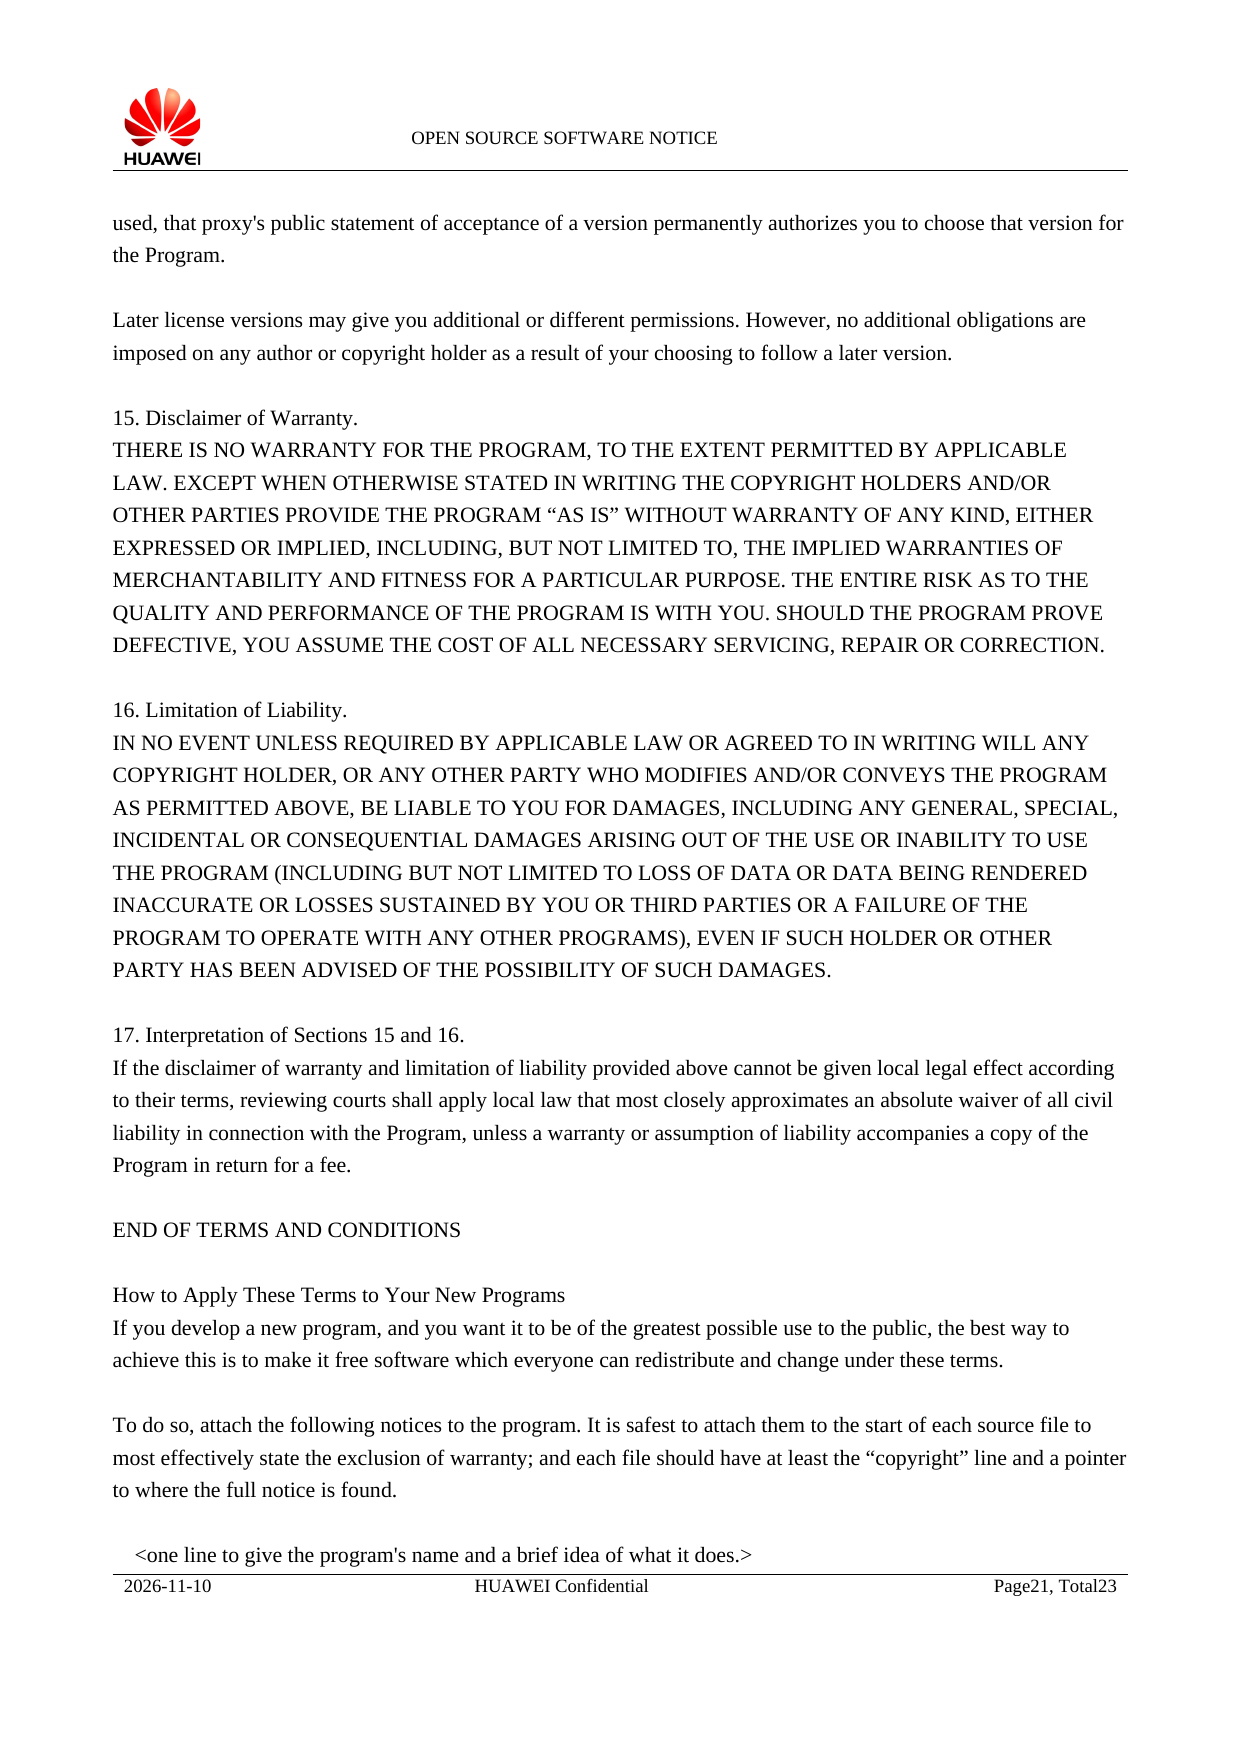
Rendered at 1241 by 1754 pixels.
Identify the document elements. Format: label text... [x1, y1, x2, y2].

picture [124, 88, 201, 165]
